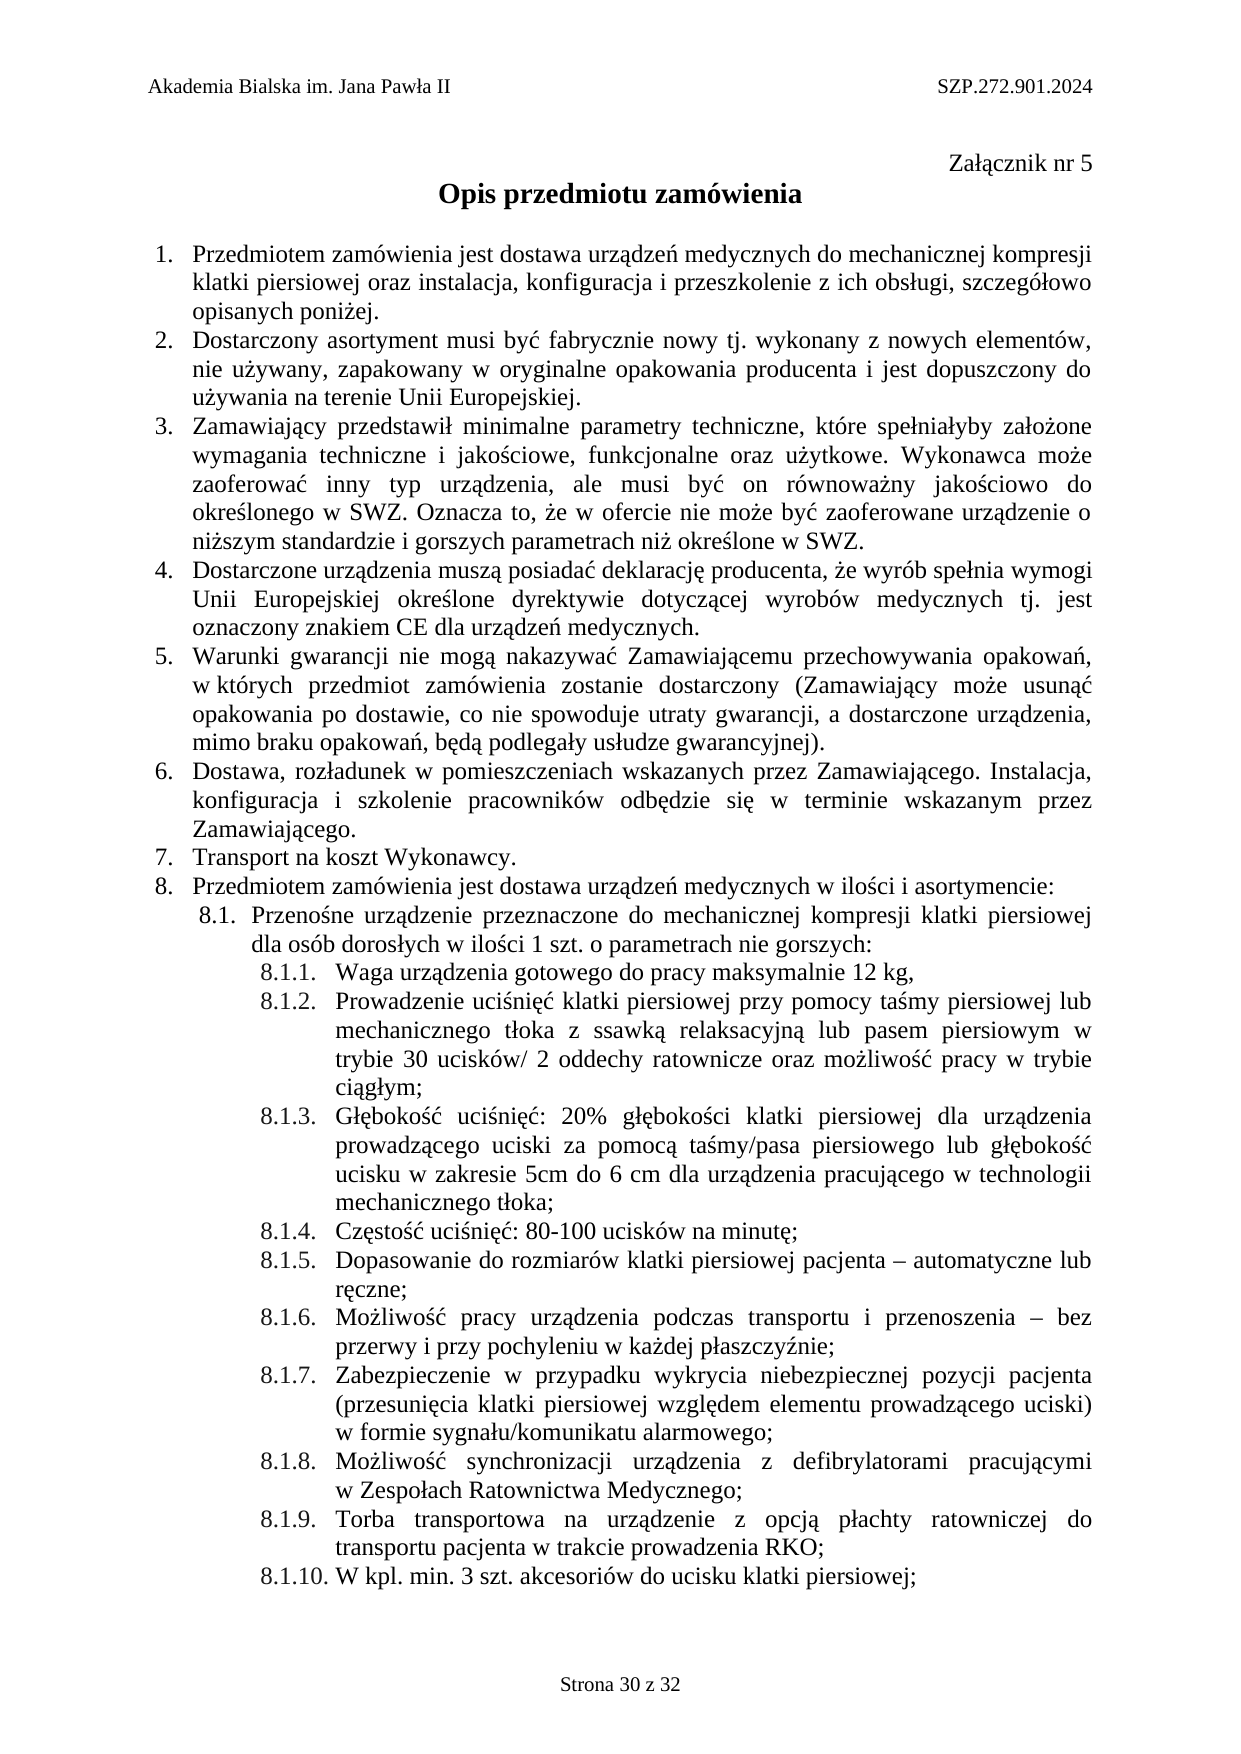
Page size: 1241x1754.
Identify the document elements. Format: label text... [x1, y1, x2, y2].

list Warunki gwarancji nie mogą nakazywać Zamawiającemu przechowywania opakowań, w których przedmiot zamówienia zostanie dostarczony (Zamawiający może usunąć opakowania po dostawie, co nie spowoduje utraty gwarancji, a dostarczone urządzenia, mimo braku opakowań, będą podlegały usłudze gwarancyjnej). [154, 641, 1093, 756]
list Możliwość synchronizacji urządzenia z defibrylatorami pracującymi w Zespołach Ratownictwa Medycznego; [260, 1446, 1093, 1504]
list Dostawa, rozładunek w pomieszczeniach wskazanych przez Zamawiającego. Instalacja, konfiguracja i szkolenie pracowników odbędzie się w terminie wskazanym przez Zamawiającego. [154, 756, 1093, 842]
list Przenośne urządzenie przeznaczone do mechanicznej kompresji klatki piersiowej dla osób dorosłych w ilości 1 szt. o parametrach nie gorszych: [199, 900, 1093, 957]
text Opis przedmiotu zamówienia [148, 176, 1093, 210]
list Głębokość uciśnięć: 20% głębokości klatki piersiowej dla urządzenia prowadzącego uciski za pomocą taśmy/pasa piersiowego lub głębokość ucisku w zakresie 5cm do 6 cm dla urządzenia pracującego w technologii mechanicznego tłoka; [260, 1101, 1093, 1216]
list Możliwość pracy urządzenia podczas transportu i przenoszenia – bez przerwy i przy pochyleniu w każdej płaszczyźnie; [260, 1302, 1093, 1360]
list Waga urządzenia gotowego do pracy maksymalnie 12 kg, [260, 957, 1093, 986]
list Przedmiotem zamówienia jest dostawa urządzeń medycznych w ilości i asortymencie: [154, 871, 1093, 900]
text Załącznik nr 5 [148, 148, 1093, 176]
list Dostarczony asortyment musi być fabrycznie nowy tj. wykonany z nowych elementów, nie używany, zapakowany w oryginalne opakowania producenta i jest dopuszczony do używania na terenie Unii Europejskiej. [154, 325, 1093, 411]
list W kpl. min. 3 szt. akcesoriów do ucisku klatki piersiowej; [260, 1561, 1093, 1590]
list Zamawiający przedstawił minimalne parametry techniczne, które spełniałyby założone wymagania techniczne i jakościowe, funkcjonalne oraz użytkowe. Wykonawca może zaoferować inny typ urządzenia, ale musi być on równoważny jakościowo do określonego w SWZ. Oznacza to, że w ofercie nie może być zaoferowane urządzenie o niższym standardzie i gorszych parametrach niż określone w SWZ. [154, 411, 1093, 555]
list Częstość uciśnięć: 80-100 ucisków na minutę; [260, 1216, 1093, 1245]
list Transport na koszt Wykonawcy. [154, 842, 1093, 871]
list Zabezpieczenie w przypadku wykrycia niebezpiecznej pozycji pacjenta (przesunięcia klatki piersiowej względem elementu prowadzącego uciski) w formie sygnału/komunikatu alarmowego; [260, 1360, 1093, 1446]
list Dopasowanie do rozmiarów klatki piersiowej pacjenta – automatyczne lub ręczne; [260, 1245, 1093, 1302]
list Dostarczone urządzenia muszą posiadać deklarację producenta, że wyrób spełnia wymogi Unii Europejskiej określone dyrektywie dotyczącej wyrobów medycznych tj. jest oznaczony znakiem CE dla urządzeń medycznych. [154, 555, 1093, 641]
list Przedmiotem zamówienia jest dostawa urządzeń medycznych do mechanicznej kompresji klatki piersiowej oraz instalacja, konfiguracja i przeszkolenie z ich obsługi, szczegółowo opisanych poniżej. [154, 239, 1093, 325]
list Prowadzenie uciśnięć klatki piersiowej przy pomocy taśmy piersiowej lub mechanicznego tłoka z ssawką relaksacyjną lub pasem piersiowym w trybie 30 ucisków/ 2 oddechy ratownicze oraz możliwość pracy w trybie ciągłym; [260, 986, 1093, 1101]
list Torba transportowa na urządzenie z opcją płachty ratowniczej do transportu pacjenta w trakcie prowadzenia RKO; [260, 1504, 1093, 1561]
